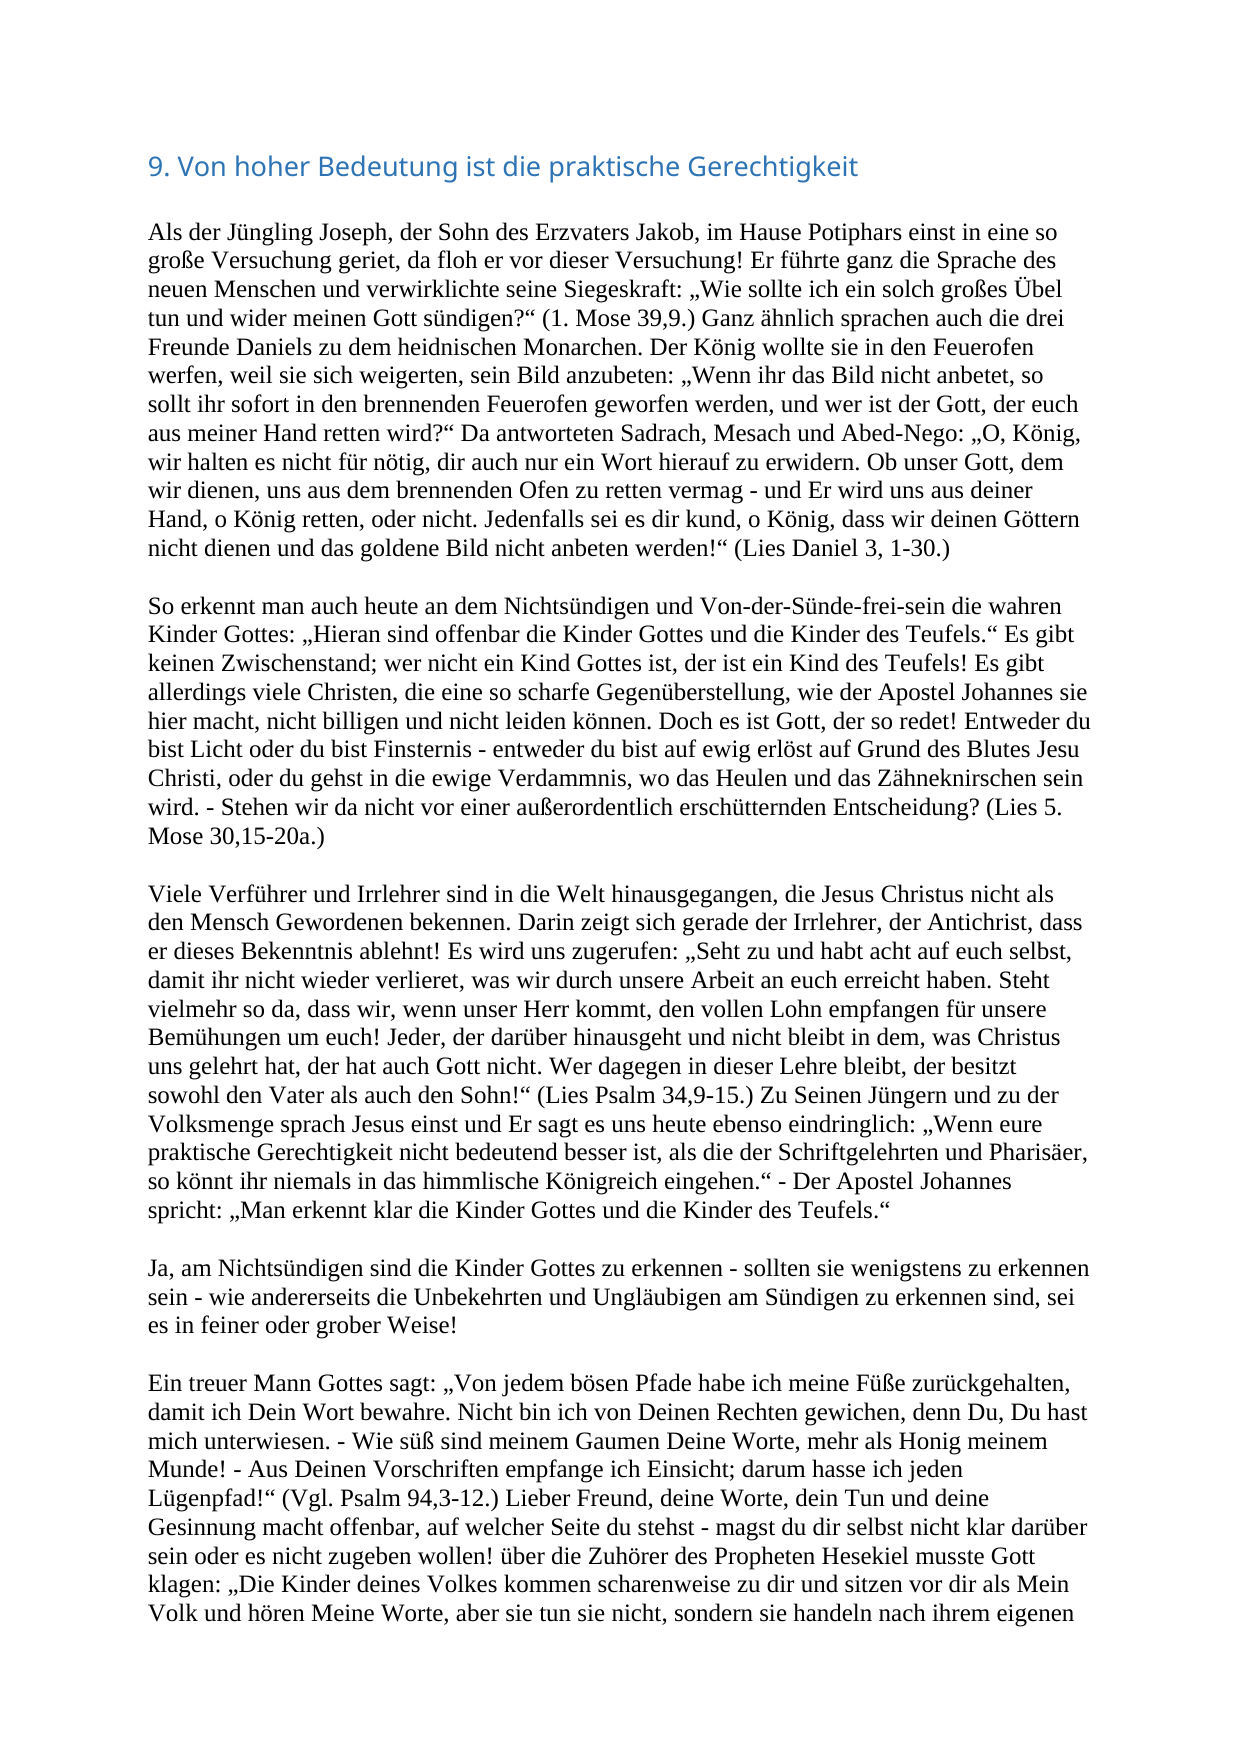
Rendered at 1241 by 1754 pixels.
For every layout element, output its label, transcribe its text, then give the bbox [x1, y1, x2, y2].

subtitle 9. Von hoher Bedeutung ist die praktische Gerechtigkeit [148, 234, 1093, 271]
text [148, 148, 1093, 205]
text So erkennt man auch heute an dem Nichtsündigen und Von-der-Sünde-frei-sein die wahren Kinder Gottes: „Hieran sind offenbar die Kinder Gottes und die Kinder des Teufels.“ Es gibt keinen Zwischenstand; wer nicht ein Kind Gottes ist, der ist ein Kind des Teufels! Es gibt allerdings viele Christen, die eine so scharfe Gegenüberstellung, wie der Apostel Johannes sie hier macht, nicht billigen und nicht leiden können. Doch es ist Gott, der so redet! Entweder du bist Licht oder du bist Finsternis - entweder du bist auf ewig erlöst auf Grund des Blutes Jesu Christi, oder du gehst in die ewige Verdammnis, wo das Heulen und das Zähneknirschen sein wird. - Stehen wir da nicht vor einer außerordentlich erschütternden Entscheidung? (Lies 5. Mose 30,15-20a.) [148, 677, 1093, 936]
text Ja, am Nichtsündigen sind die Kinder Gottes zu erkennen - sollten sie wenigstens zu erkennen sein - wie andererseits die Unbekehrten und Ungläubigen am Sündigen zu erkennen sind, sei es in feiner oder grober Weise! [148, 1339, 1093, 1426]
text Viele Verführer und Irrlehrer sind in die Welt hinausgegangen, die Jesus Christus nicht als den Mensch Gewordenen bekennen. Darin zeigt sich gerade der Irrlehrer, der Antichrist, dass er dieses Bekenntnis ablehnt! Es wird uns zugerufen: „Seht zu und habt acht auf euch selbst, damit ihr nicht wieder verlieret, was wir durch unsere Arbeit an euch erreicht haben. Steht vielmehr so da, dass wir, wenn unser Herr kommt, den vollen Lohn empfangen für unsere Bemühungen um euch! Jeder, der darüber hinausgeht und nicht bleibt in dem, was Christus uns gelehrt hat, der hat auch Gott nicht. Wer dagegen in dieser Lehre bleibt, der besitzt sowohl den Vater als auch den Sohn!“ (Lies Psalm 34,9-15.) Zu Seinen Jüngern und zu der Volksmenge sprach Jesus einst und Er sagt es uns heute ebenso eindringlich: „Wenn eure praktische Gerechtigkeit nicht bedeutend besser ist, als die der Schriftgelehrten und Pharisäer, so könnt ihr niemals in das himmlische Königreich eingehen.“ - Der Apostel Johannes spricht: „Man erkennt klar die Kinder Gottes und die Kinder des Teufels.“ [148, 965, 1093, 1310]
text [148, 1455, 1093, 1627]
text Als der Jüngling Joseph, der Sohn des Erzvaters Jakob, im Hause Potiphars einst in eine so große Versuchung geriet, da floh er vor dieser Versuchung! Er führte ganz die Sprache des neuen Menschen und verwirklichte seine Siegeskraft: „Wie sollte ich ein solch großes Übel tun und wider meinen Gott sündigen?“ (1. Mose 39,9.) Ganz ähnlich sprachen auch die drei Freunde Daniels zu dem heidnischen Monarchen. Der König wollte sie in den Feuerofen werfen, weil sie sich weigerten, sein Bild anzubeten: „Wenn ihr das Bild nicht anbetet, so sollt ihr sofort in den brennenden Feuerofen geworfen werden, und wer ist der Gott, der euch aus meiner Hand retten wird?“ Da antworteten Sadrach, Mesach und Abed-Nego: „O, König, wir halten es nicht für nötig, dir auch nur ein Wort hierauf zu erwidern. Ob unser Gott, dem wir dienen, uns aus dem brennenden Ofen zu retten vermag - und Er wird uns aus deiner Hand, o König retten, oder nicht. Jedenfalls sei es dir kund, o König, dass wir deinen Göttern nicht dienen und das goldene Bild nicht anbeten werden!“ (Lies Daniel 3, 1-30.) [148, 303, 1093, 648]
